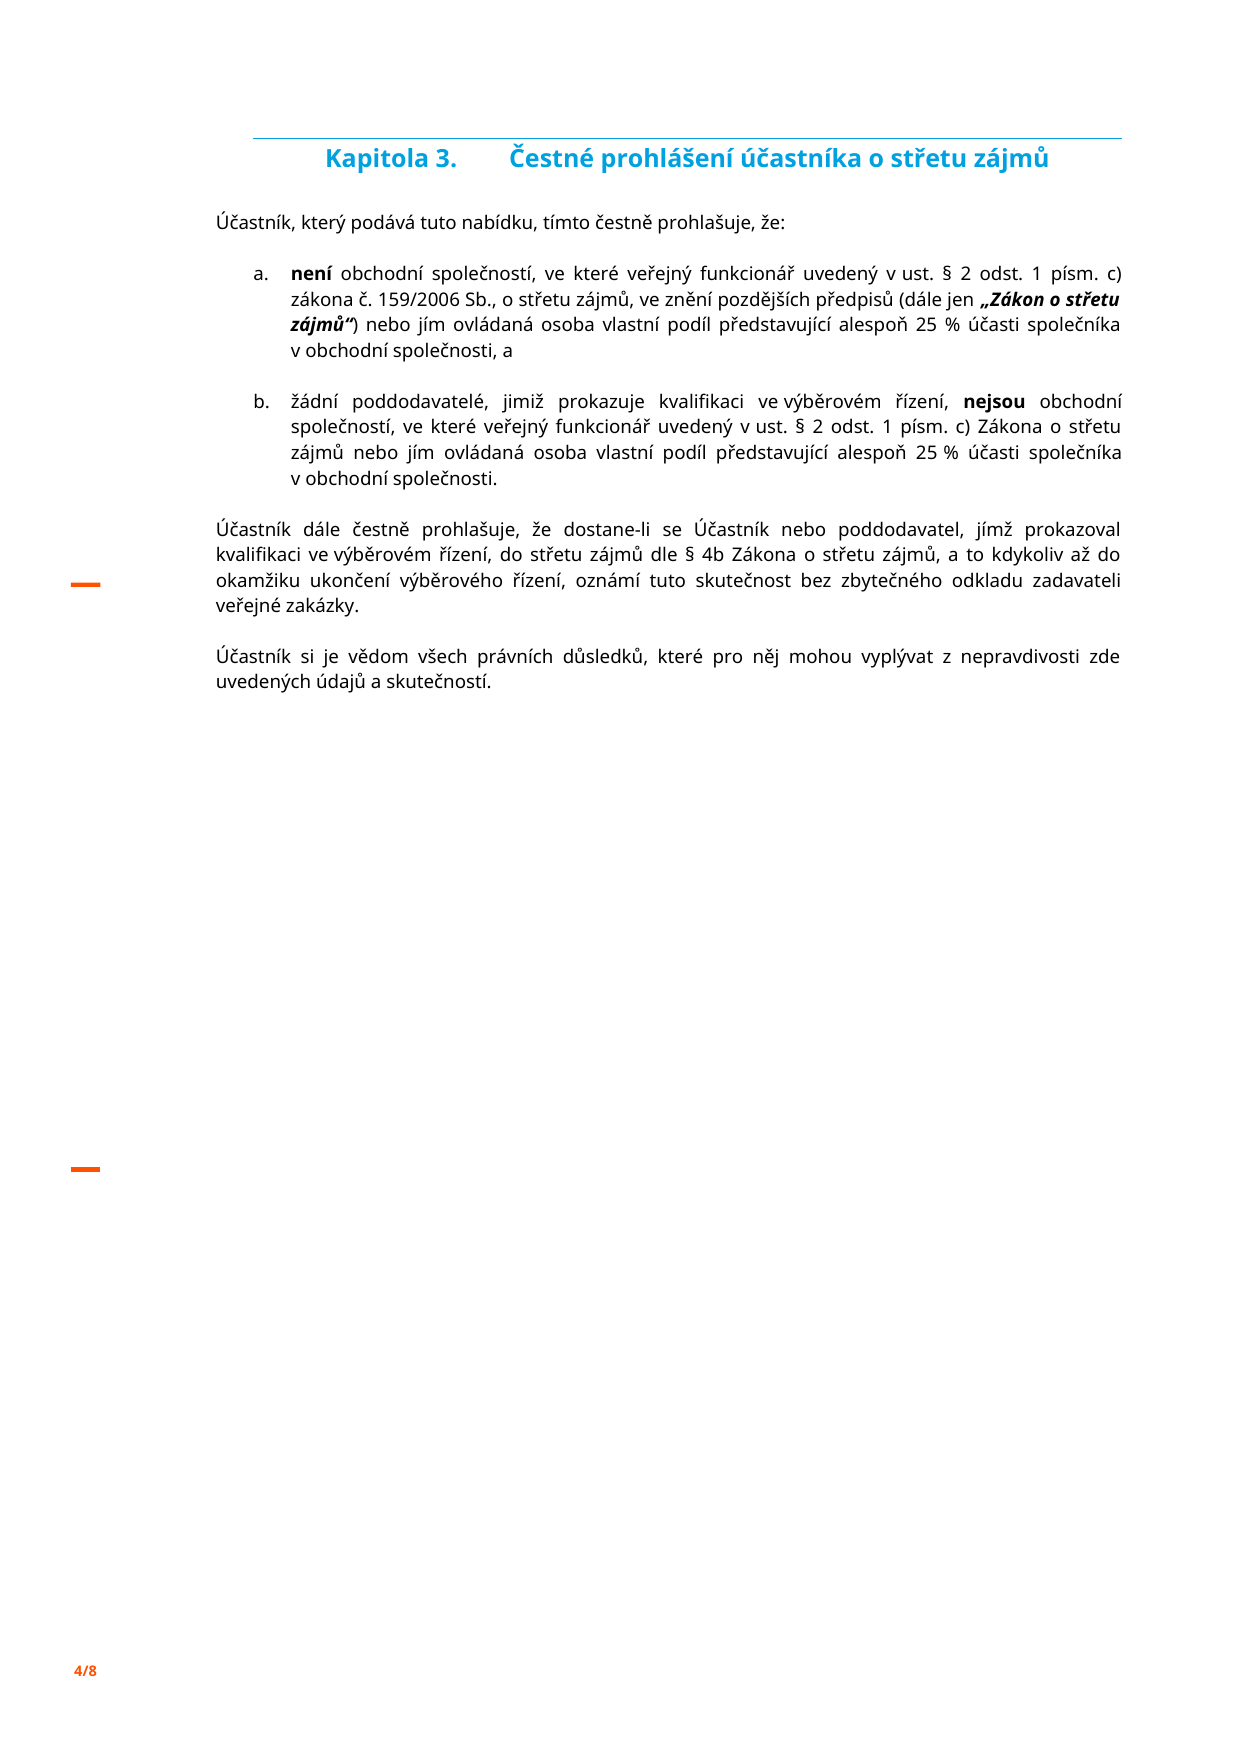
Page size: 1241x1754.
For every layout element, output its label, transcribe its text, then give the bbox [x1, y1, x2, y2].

list není obchodní společností, ve které veřejný funkcionář uvedený v ust. § 2 odst. 1 písm. c) zákona č. 159/2006 Sb., o střetu zájmů, ve znění pozdějších předpisů (dále jen „Zákon o střetu zájmů“) nebo jím ovládaná osoba vlastní podíl představující alespoň 25 % účasti společníka v obchodní společnosti, a [253, 261, 1122, 363]
text Účastník si je vědom všech právních důsledků, které pro něj mohou vyplývat z nepravdivosti zde uvedených údajů a skutečností. [216, 643, 1122, 694]
text Účastník, který podává tuto nabídku, tímto čestně prohlašuje, že: [216, 210, 1122, 235]
list žádní poddodavatelé, jimiž prokazuje kvalifikaci ve výběrovém řízení, nejsou obchodní společností, ve které veřejný funkcionář uvedený v ust. § 2 odst. 1 písm. c) Zákona o střetu zájmů nebo jím ovládaná osoba vlastní podíl představující alespoň 25 % účasti společníka v obchodní společnosti. [253, 388, 1122, 490]
text Účastník dále čestně prohlašuje, že dostane-li se Účastník nebo poddodavatel, jímž prokazoval kvalifikaci ve výběrovém řízení, do střetu zájmů dle § 4b Zákona o střetu zájmů, a to kdykoliv až do okamžiku ukončení výběrového řízení, oznámí tuto skutečnost bez zbytečného odkladu zadavateli veřejné zakázky. [216, 516, 1122, 618]
subtitle Čestné prohlášení účastníka o střetu zájmů [253, 139, 1122, 174]
